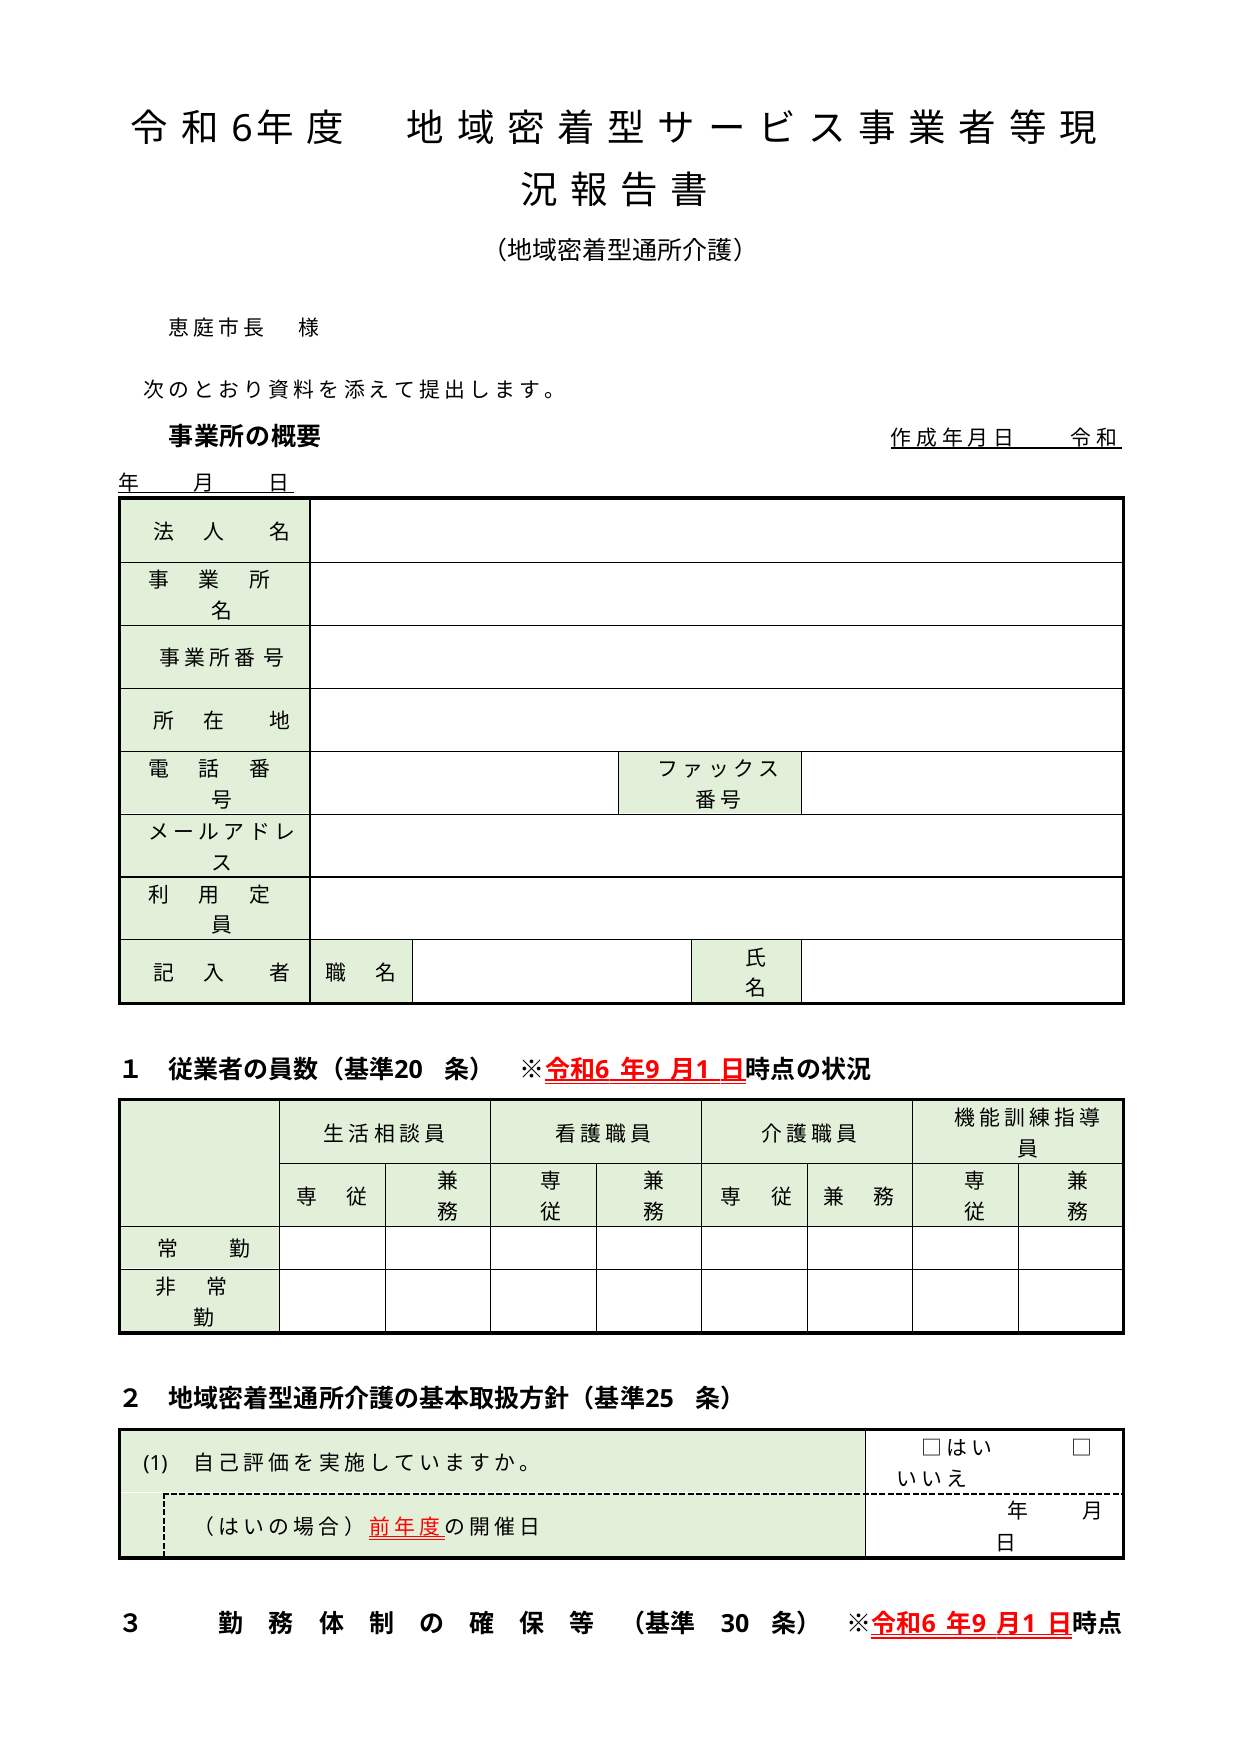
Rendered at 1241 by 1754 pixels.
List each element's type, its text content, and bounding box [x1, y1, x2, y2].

table_cell [808, 1227, 912, 1268]
table_cell [386, 1270, 490, 1331]
table_cell [121, 1493, 163, 1556]
text 恵庭市長 様 [118, 311, 1122, 342]
table_cell [413, 940, 691, 1002]
table_cell [311, 752, 618, 813]
table_cell [808, 1270, 912, 1331]
table_cell [280, 1227, 385, 1268]
table_cell 専 従 [913, 1164, 1018, 1226]
table_cell 事業所番号 [121, 626, 309, 688]
table_header [311, 500, 1122, 561]
table_cell [311, 689, 1122, 751]
table_cell [702, 1270, 807, 1331]
table_cell 所在地 [121, 689, 309, 751]
text 次のとおり資料を添えて提出します。 [118, 373, 1122, 403]
table_cell 専 従 [491, 1164, 596, 1226]
table_cell 兼 務 [808, 1164, 912, 1226]
text 事業所の概要 作成年月日 令和 年 月 日 [118, 403, 1122, 496]
table_cell [913, 1270, 1018, 1331]
table_cell [1019, 1227, 1122, 1268]
table_cell 職 名 [311, 940, 412, 1002]
table_cell 利用定員 [121, 878, 309, 939]
table_header 看護職員 [491, 1101, 701, 1163]
table_header (1) 自己評価を実施していますか。 [121, 1431, 865, 1492]
text （地域密着型通所介護） [118, 218, 1122, 280]
table_cell 専 従 [280, 1164, 385, 1226]
table_cell 記入者 [121, 940, 309, 1002]
table_cell [311, 626, 1122, 688]
table_header □はい □いいえ [866, 1431, 1122, 1492]
table_cell [311, 815, 1122, 876]
table_cell （はいの場合）前年度の開催日 [164, 1493, 865, 1556]
text １ 従業者の員数（基準20条） ※令和6年9月1日時点の状況 [118, 1036, 1122, 1098]
table_cell [311, 878, 1122, 939]
table_cell [1019, 1270, 1122, 1331]
text ２ 地域密着型通所介護の基本取扱方針（基準25条） [118, 1366, 1122, 1427]
table_cell [491, 1227, 596, 1268]
table_cell 年 月 日 [866, 1493, 1122, 1556]
table_cell 兼 務 [386, 1164, 490, 1226]
table_cell [597, 1227, 701, 1268]
table_cell [280, 1270, 385, 1331]
table_cell 常勤 [121, 1227, 279, 1268]
table_cell [491, 1270, 596, 1331]
table_cell 非常勤 [121, 1270, 279, 1331]
table_cell 事業所名 [121, 563, 309, 625]
table_cell 電話番号 [121, 752, 309, 813]
table_header [121, 1101, 279, 1226]
table_cell 氏 名 [692, 940, 801, 1002]
table_header 法人名 [121, 500, 309, 561]
table_cell [311, 563, 1122, 625]
table_cell メールアドレス [121, 815, 309, 876]
table_header 介護職員 [702, 1101, 912, 1163]
table_cell [802, 752, 1122, 813]
table_cell [913, 1227, 1018, 1268]
table_cell [597, 1270, 701, 1331]
table_cell [386, 1227, 490, 1268]
text 令和6年度 地域密着型サービス事業者等現況報告書 [118, 94, 1122, 218]
table_cell ファックス番号 [619, 752, 801, 813]
table_cell 専 従 [702, 1164, 807, 1226]
table_cell 兼 務 [1019, 1164, 1122, 1226]
table_cell [802, 940, 1122, 1002]
table_cell [702, 1227, 807, 1268]
table_cell 兼 務 [597, 1164, 701, 1226]
table_header 機能訓練指導員 [913, 1101, 1122, 1163]
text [118, 1590, 1122, 1652]
table_header 生活相談員 [280, 1101, 490, 1163]
